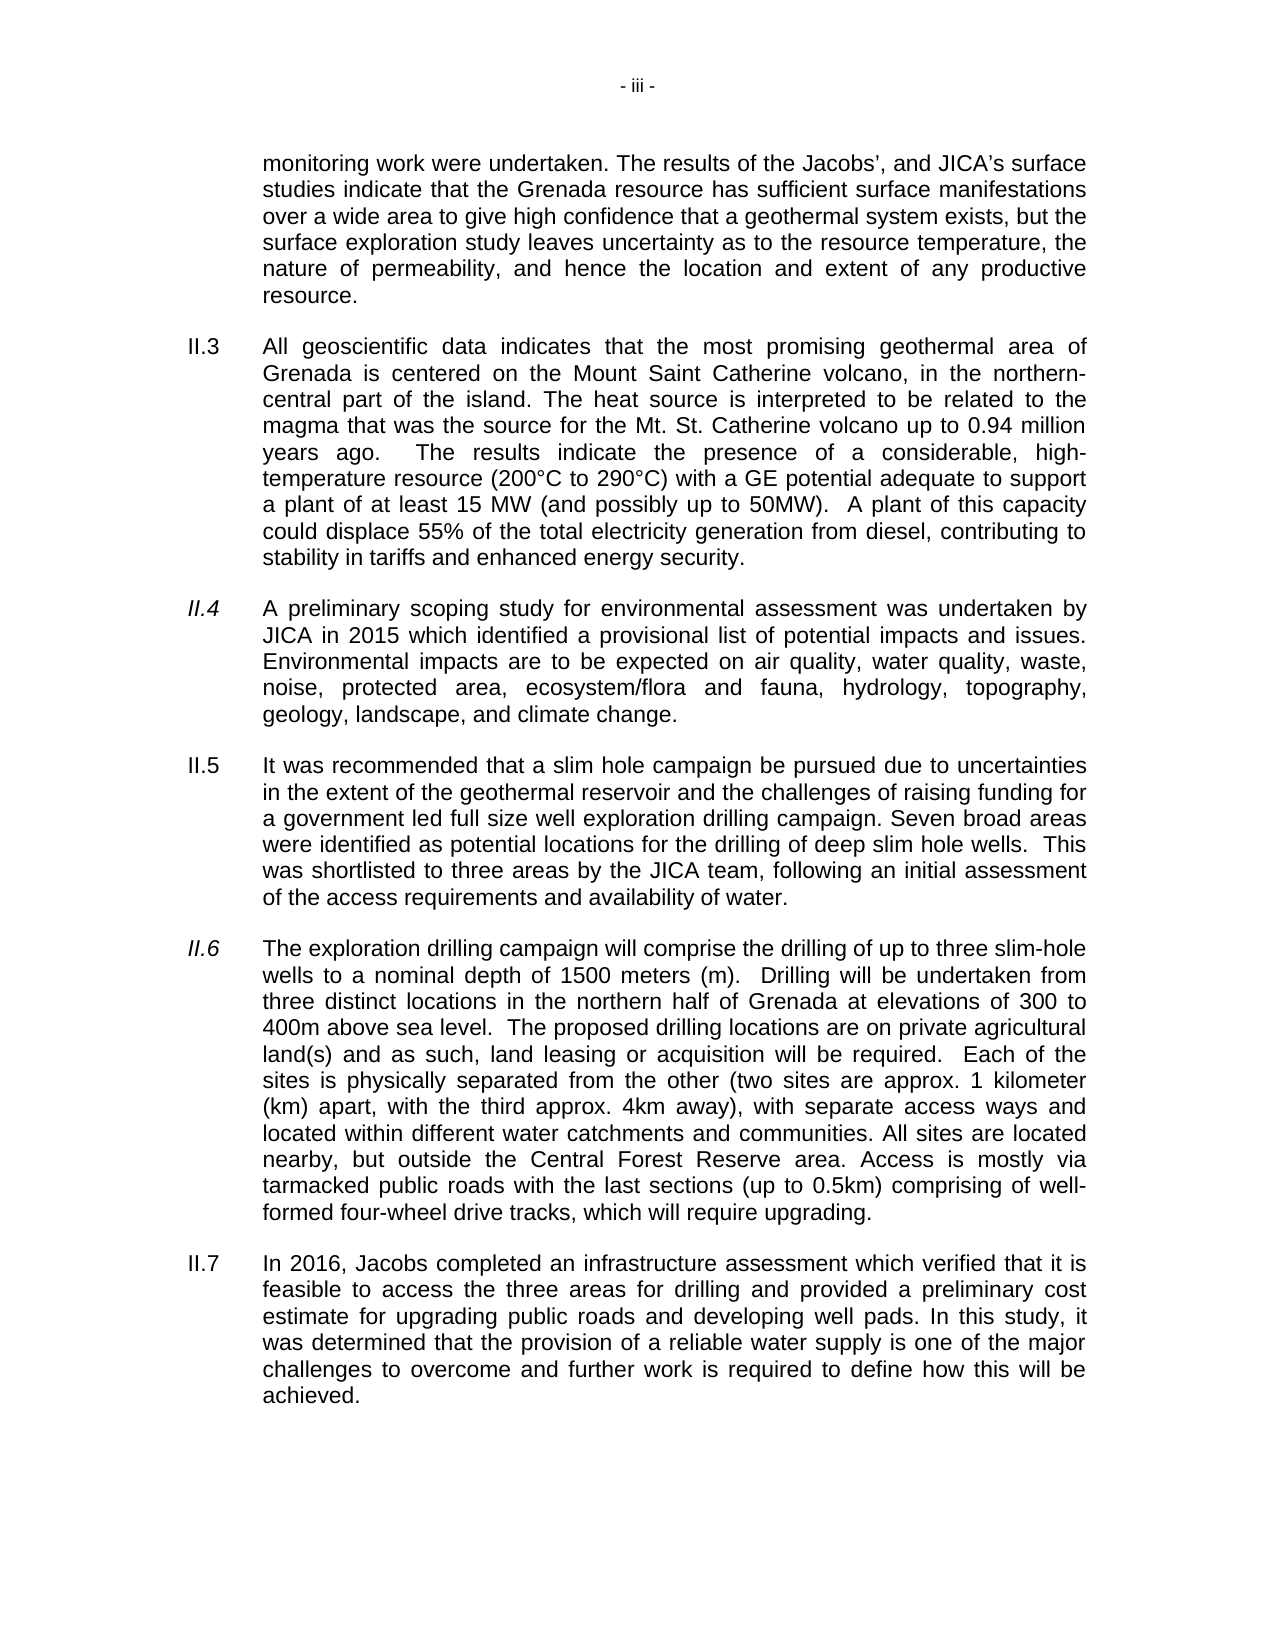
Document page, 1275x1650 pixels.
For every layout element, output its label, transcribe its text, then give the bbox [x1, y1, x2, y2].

text In 2016, Jacobs completed an infrastructure assessment which verified that it is feasible to access the three areas for drilling and provided a preliminary cost estimate for upgrading public roads and developing well pads. In this study, it was determined that the provision of a reliable water supply is one of the major challenges to overcome and further work is required to define how this will be achieved. [187, 1250, 1087, 1408]
text The exploration drilling campaign will comprise the drilling of up to three slim-hole wells to a nominal depth of 1500 meters (m). Drilling will be undertaken from three distinct locations in the northern half of Grenada at elevations of 300 to 400m above sea level. The proposed drilling locations are on private agricultural land(s) and as such, land leasing or acquisition will be required. Each of the sites is physically separated from the other (two sites are approx. 1 kilometer (km) apart, with the third approx. 4km away), with separate access ways and located within different water catchments and communities. All sites are located nearby, but outside the Central Forest Reserve area. Access is mostly via tarmacked public roads with the last sections (up to 0.5km) comprising of well-formed four-wheel drive tracks, which will require upgrading. [187, 935, 1087, 1225]
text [187, 150, 1087, 308]
text A preliminary scoping study for environmental assessment was undertaken by JICA in 2015 which identified a provisional list of potential impacts and issues. Environmental impacts are to be expected on air quality, water quality, waste, noise, protected area, ecosystem/flora and fauna, hydrology, topography, geology, landscape, and climate change. [187, 595, 1087, 727]
text It was recommended that a slim hole campaign be pursued due to uncertainties in the extent of the geothermal reservoir and the challenges of raising funding for a government led full size well exploration drilling campaign. Seven broad areas were identified as potential locations for the drilling of deep slim hole wells. This was shortlisted to three areas by the JICA team, following an initial assessment of the access requirements and availability of water. [187, 752, 1087, 910]
text All geoscientific data indicates that the most promising geothermal area of Grenada is centered on the Mount Saint Catherine volcano, in the northern-central part of the island. The heat source is interpreted to be related to the magma that was the source for the Mt. St. Catherine volcano up to 0.94 million years ago. The results indicate the presence of a considerable, high-temperature resource (200°C to 290°C) with a GE potential adequate to support a plant of at least 15 MW (and possibly up to 50MW). A plant of this capacity could displace 55% of the total electricity generation from diesel, contributing to stability in tariffs and enhanced energy security. [187, 333, 1087, 570]
